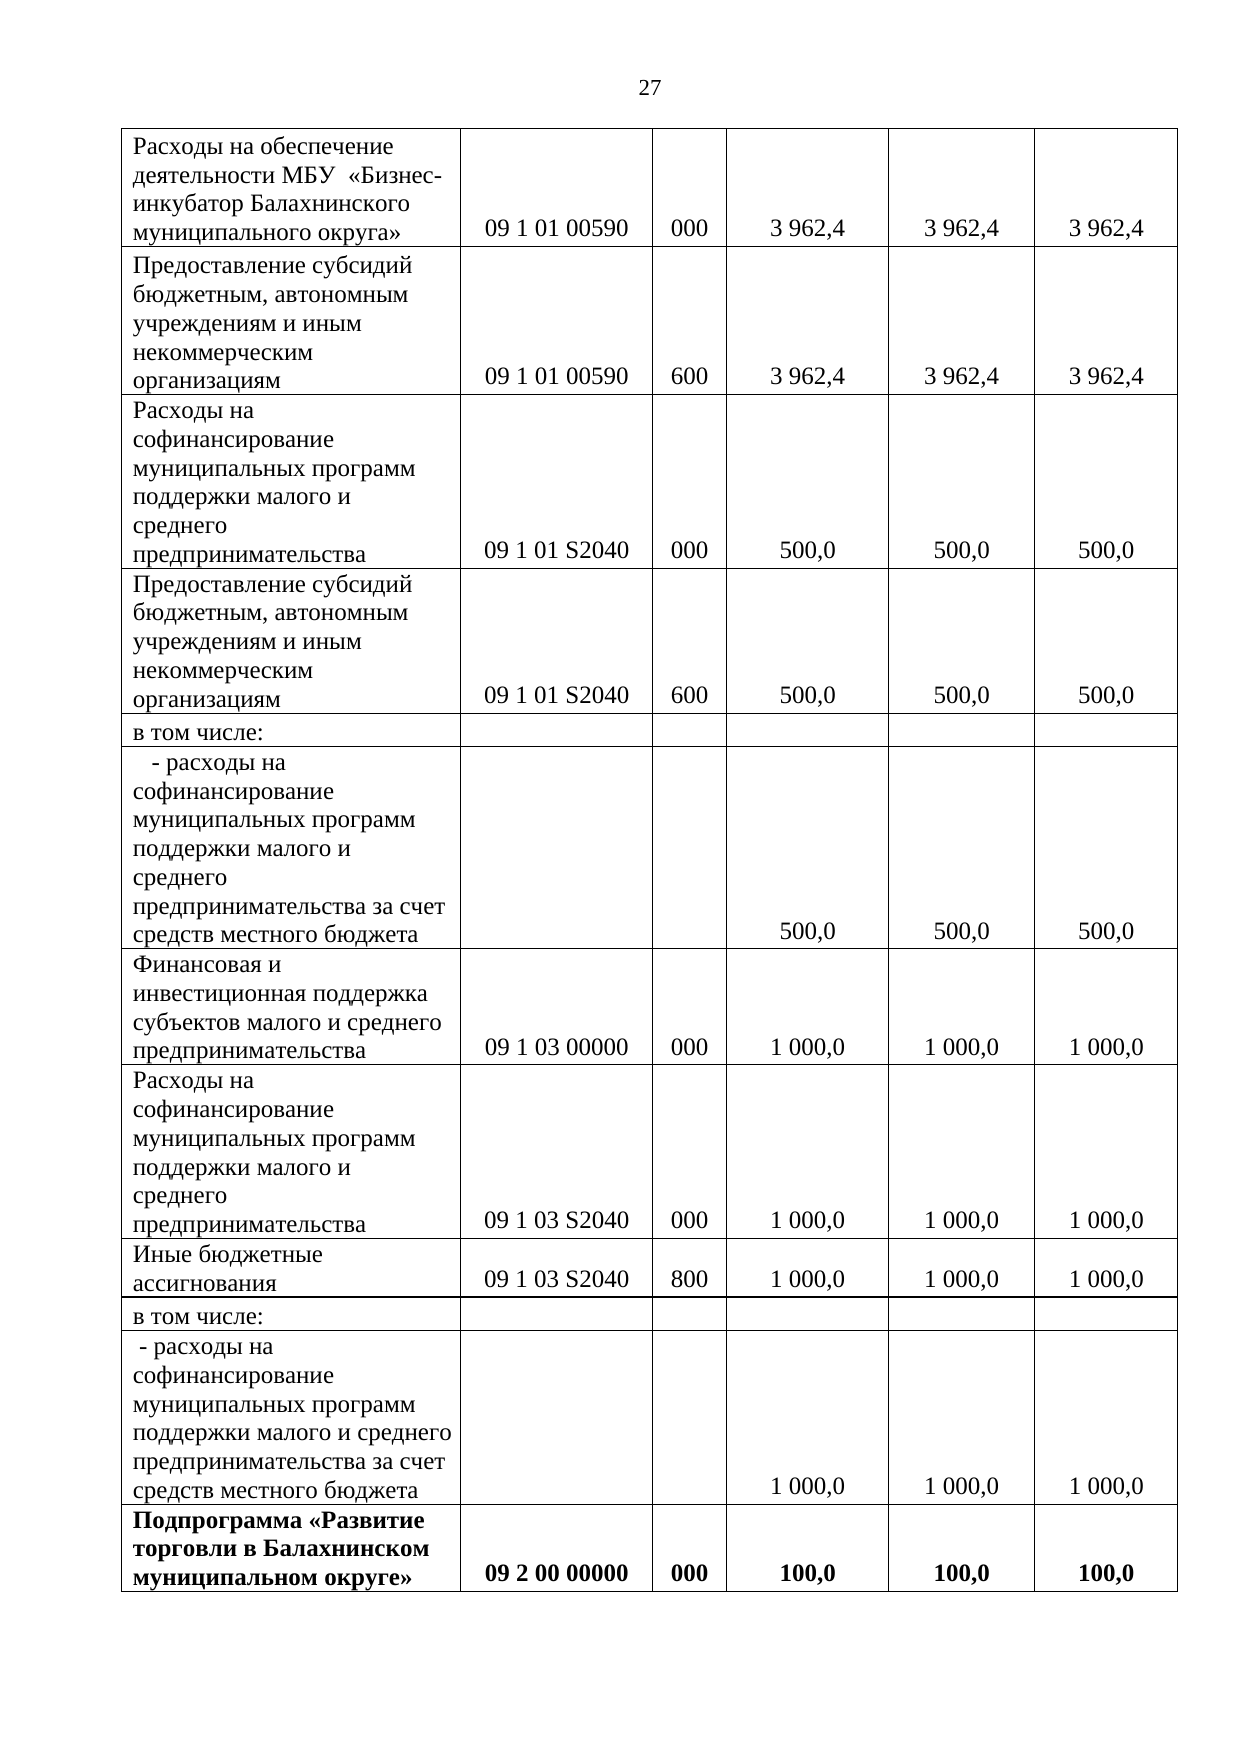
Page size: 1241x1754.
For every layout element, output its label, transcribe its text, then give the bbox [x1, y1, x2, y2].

table_cell [653, 714, 726, 746]
table_cell 1 000,0 [727, 949, 888, 1064]
table_cell 000 [653, 949, 726, 1064]
table_cell 500,0 [1035, 395, 1177, 568]
table_cell [461, 714, 652, 746]
table_cell Подпрограмма «Развитие торговли в Балахнинском муниципальном округе» [122, 1505, 460, 1591]
table_cell 09 1 01 00590 [461, 129, 652, 246]
table_cell 500,0 [889, 395, 1034, 568]
table_cell 100,0 [1035, 1505, 1177, 1591]
table_cell в том числе: [122, 714, 460, 746]
table_cell Расходы на софинансирование муниципальных программ поддержки малого и среднего предпринимательства [122, 1065, 460, 1238]
table_cell 3 962,4 [889, 129, 1034, 246]
table_cell в том числе: [122, 1298, 460, 1330]
table_cell [889, 1298, 1034, 1330]
table_cell 09 1 01 S2040 [461, 569, 652, 712]
table_cell 1 000,0 [889, 949, 1034, 1064]
table_cell 3 962,4 [1035, 129, 1177, 246]
table_cell 000 [653, 1505, 726, 1591]
table_cell [1035, 714, 1177, 746]
table_cell 1 000,0 [727, 1331, 888, 1504]
table_cell 09 1 01 00590 [461, 247, 652, 394]
table_cell [653, 1298, 726, 1330]
table_cell [461, 1331, 652, 1504]
table_cell [727, 1298, 888, 1330]
table_cell Финансовая и инвестиционная поддержка субъектов малого и среднего предпринимательства [122, 949, 460, 1064]
table_cell [653, 747, 726, 948]
table_cell 09 1 03 S2040 [461, 1239, 652, 1296]
table_cell 3 962,4 [1035, 247, 1177, 394]
table_cell 500,0 [889, 747, 1034, 948]
table_cell [727, 714, 888, 746]
table_cell 500,0 [727, 569, 888, 712]
table_cell 1 000,0 [1035, 1239, 1177, 1296]
table_cell 09 1 03 S2040 [461, 1065, 652, 1238]
table_cell [1035, 1298, 1177, 1330]
table_cell Расходы на софинансирование муниципальных программ поддержки малого и среднего предпринимательства [122, 395, 460, 568]
table_cell 500,0 [889, 569, 1034, 712]
table_cell 800 [653, 1239, 726, 1296]
table_cell 1 000,0 [889, 1331, 1034, 1504]
table_cell 000 [653, 129, 726, 246]
table_cell 1 000,0 [1035, 949, 1177, 1064]
table_cell - расходы на софинансирование муниципальных программ поддержки малого и среднего предпринимательства за счет средств местного бюджета [122, 747, 460, 948]
table_cell Расходы на обеспечение деятельности МБУ «Бизнес-инкубатор Балахнинского муниципального округа» [122, 129, 460, 246]
table_cell 500,0 [727, 747, 888, 948]
table_cell 3 962,4 [727, 247, 888, 394]
table_cell Предоставление субсидий бюджетным, автономным учреждениям и иным некоммерческим организациям [122, 569, 460, 712]
table_cell 3 962,4 [727, 129, 888, 246]
table_cell 000 [653, 395, 726, 568]
table_cell 1 000,0 [889, 1065, 1034, 1238]
table_cell Иные бюджетные ассигнования [122, 1239, 460, 1296]
table_cell [461, 747, 652, 948]
table_cell - расходы на софинансирование муниципальных программ поддержки малого и среднего предпринимательства за счет средств местного бюджета [122, 1331, 460, 1504]
table_cell 09 2 00 00000 [461, 1505, 652, 1591]
table_cell 500,0 [1035, 569, 1177, 712]
table_cell 600 [653, 569, 726, 712]
table_cell 500,0 [1035, 747, 1177, 948]
table_cell 1 000,0 [889, 1239, 1034, 1296]
table_cell 1 000,0 [1035, 1331, 1177, 1504]
table_cell [653, 1331, 726, 1504]
table_cell [461, 1298, 652, 1330]
table_cell 3 962,4 [889, 247, 1034, 394]
table_cell Предоставление субсидий бюджетным, автономным учреждениям и иным некоммерческим организациям [122, 247, 460, 394]
table_cell 09 1 03 00000 [461, 949, 652, 1064]
table_cell [889, 714, 1034, 746]
table_cell 100,0 [727, 1505, 888, 1591]
table_cell 1 000,0 [727, 1065, 888, 1238]
table_cell 600 [653, 247, 726, 394]
table_cell 100,0 [889, 1505, 1034, 1591]
table_cell 000 [653, 1065, 726, 1238]
table_cell 09 1 01 S2040 [461, 395, 652, 568]
table_cell 1 000,0 [1035, 1065, 1177, 1238]
table_cell 1 000,0 [727, 1239, 888, 1296]
table_cell 500,0 [727, 395, 888, 568]
